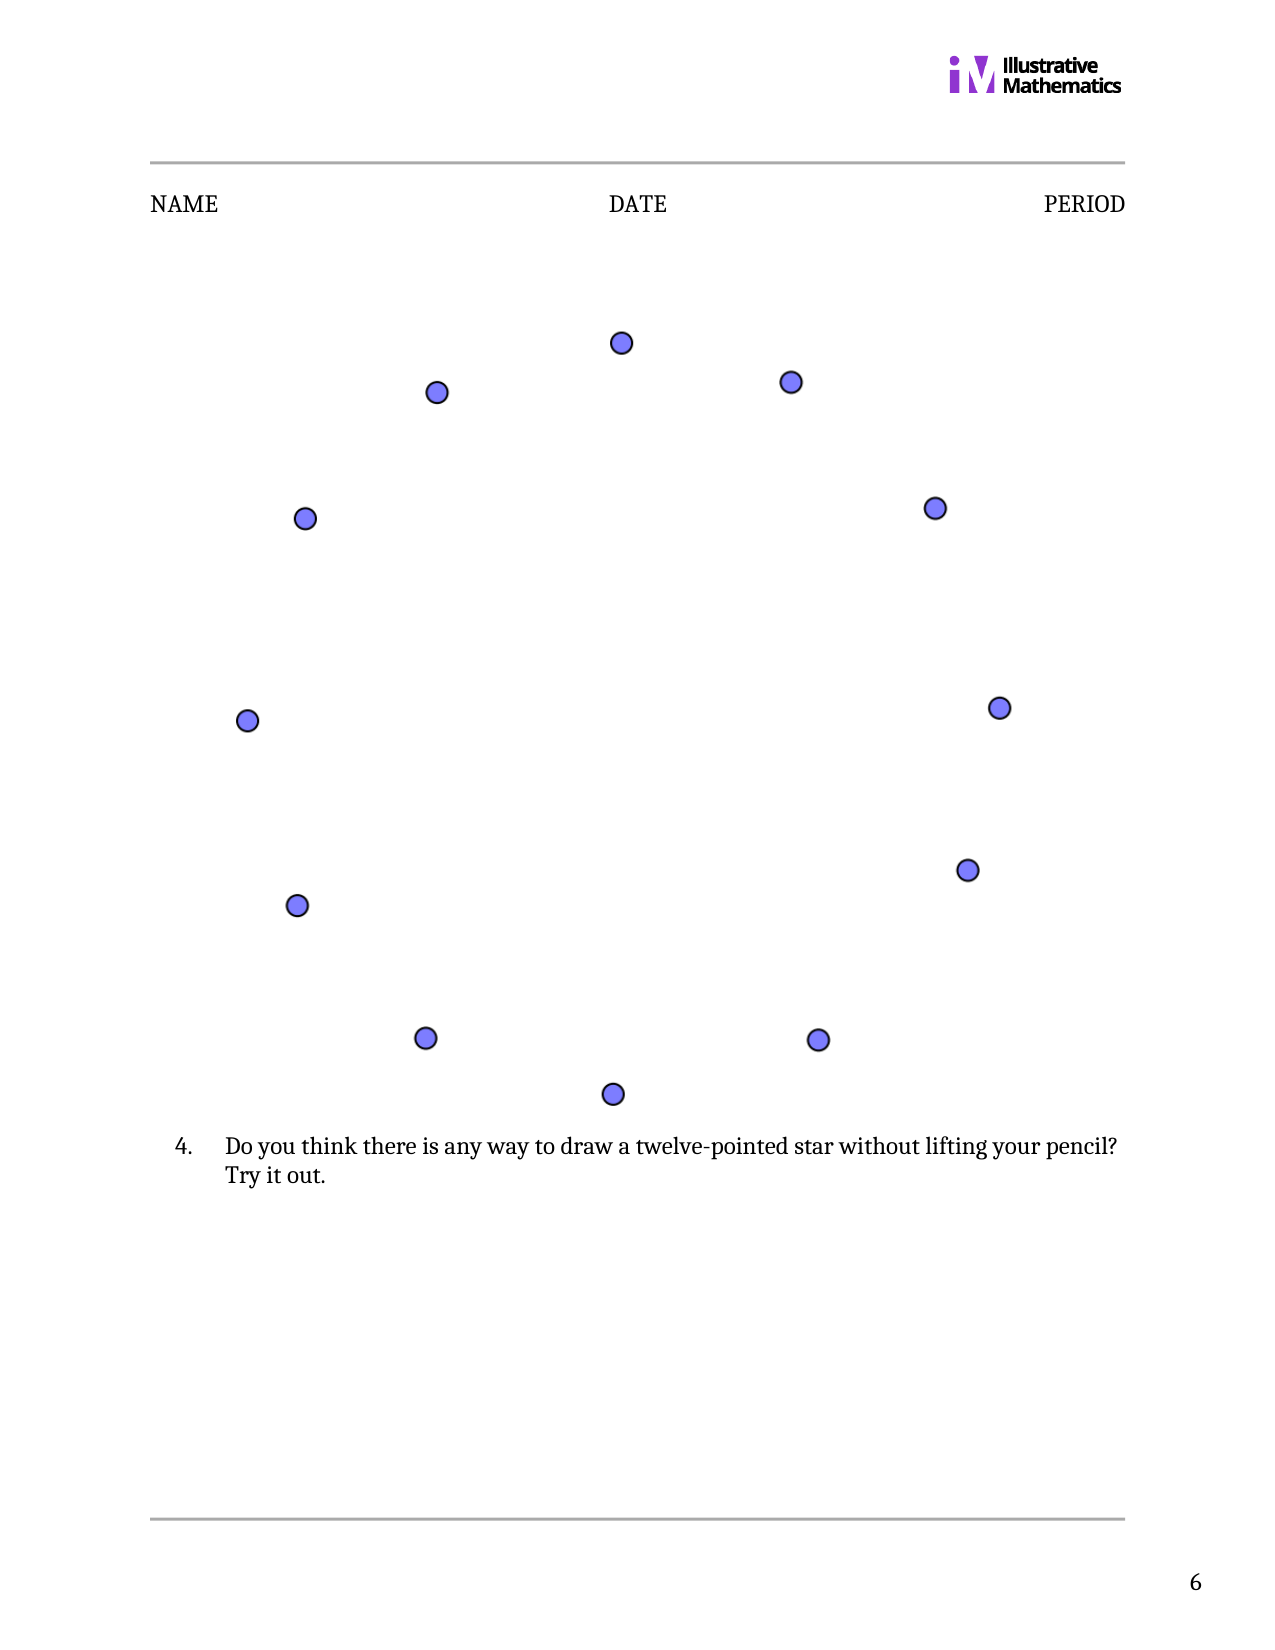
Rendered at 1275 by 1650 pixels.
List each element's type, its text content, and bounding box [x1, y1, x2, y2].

picture [949, 55, 1121, 93]
list Do you think there is any way to draw a twelve-pointed star without lifting your pencil? Try it out. [175, 1132, 1125, 1189]
picture [193, 276, 1065, 1128]
